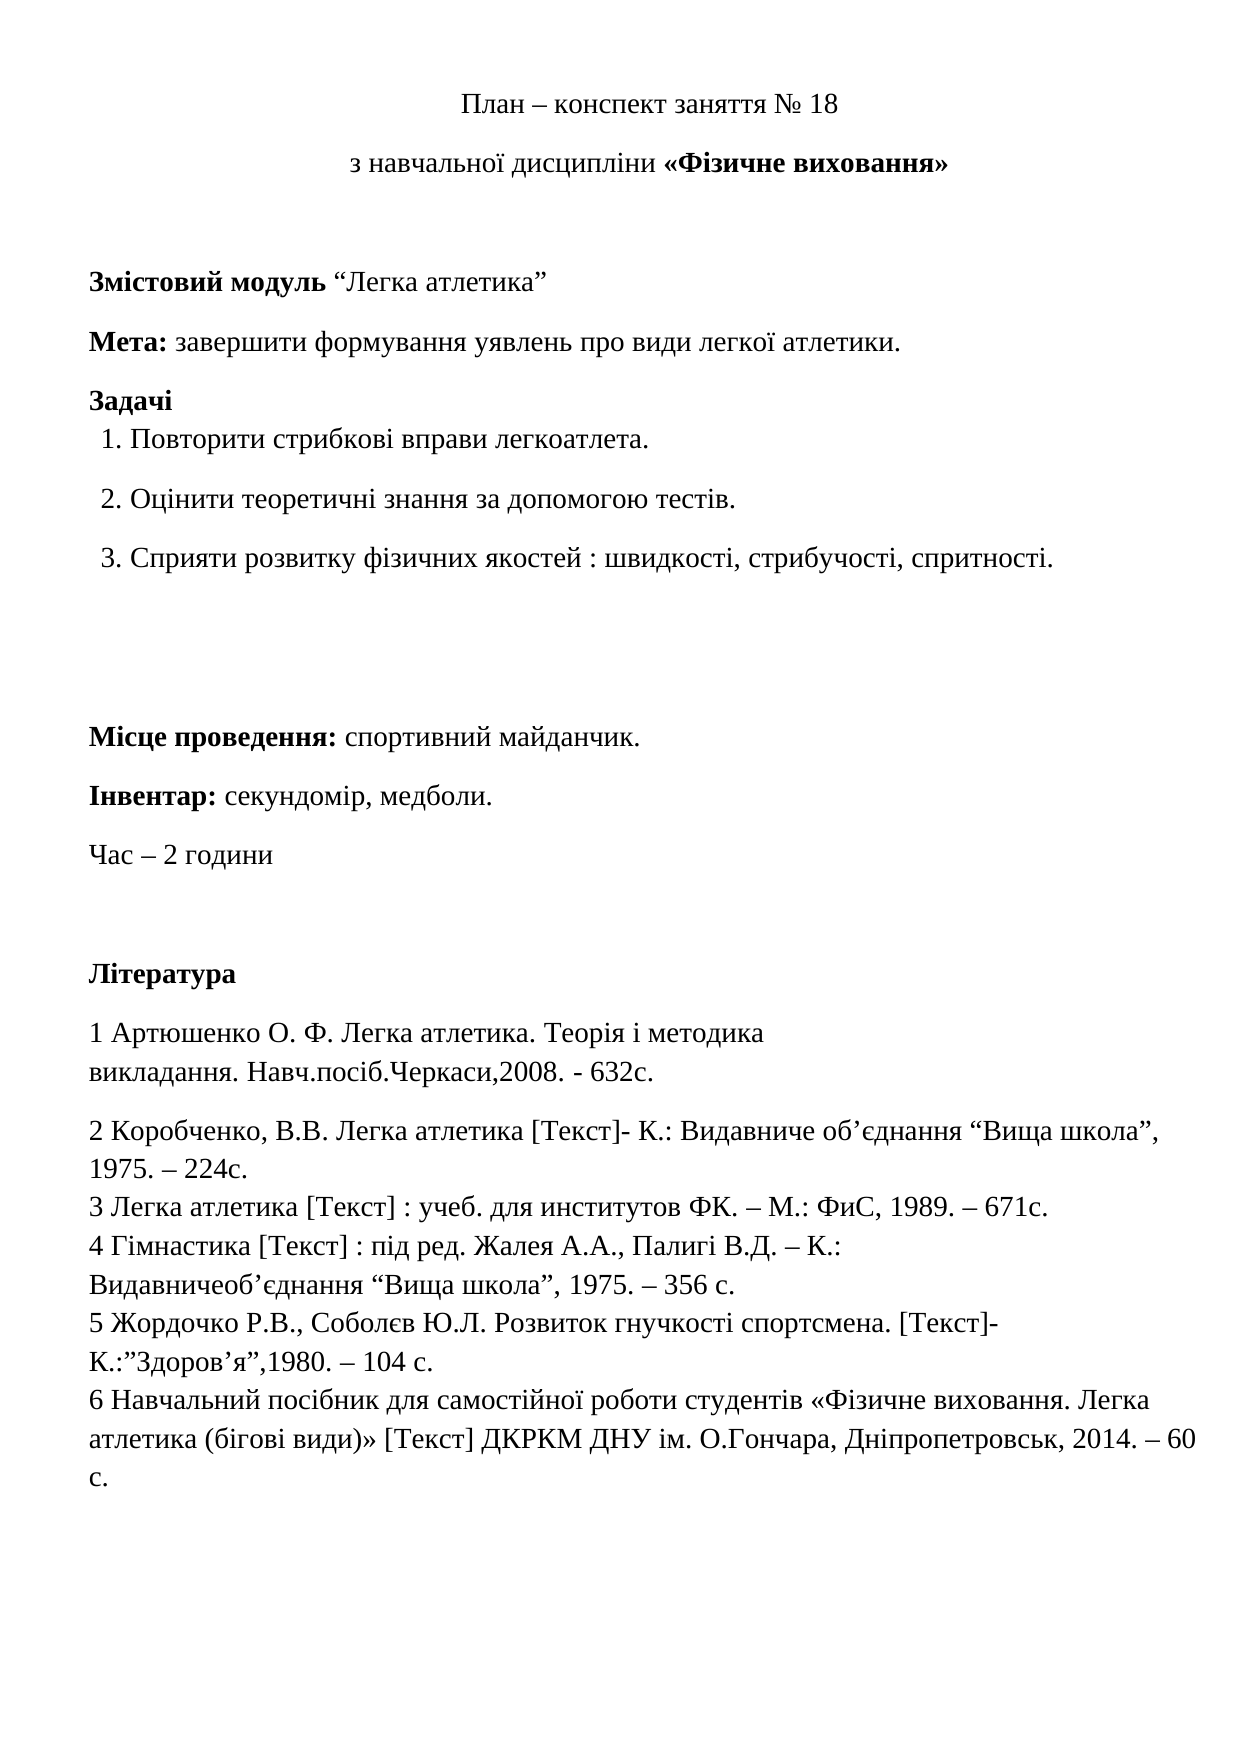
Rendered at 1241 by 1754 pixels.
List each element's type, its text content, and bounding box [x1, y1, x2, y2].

list Повторити стрибкові вправи легкоатлета. [100, 422, 1209, 455]
text План – конспект заняття № 18 [234, 86, 1064, 119]
list Артюшенко О. Ф. Легка атлетика. Теорія і методика викладання. Навч.посіб.Черкаси,2008. - 632с. [88, 1015, 921, 1087]
text з навчальної дисципліни «Фізичне виховання» [234, 145, 1064, 179]
text Мета: завершити формування уявлень про види легкої атлетики. [88, 324, 1209, 357]
list Жордочко Р.В., Соболєв Ю.Л. Розвиток гнучкості спортсмена. [Текст]- К.:”Здоров’я”,1980. – 104 с. [88, 1305, 999, 1377]
subtitle Задачі [88, 383, 1209, 417]
text Інвентар: секундомір, медболи. Час – 2 години [88, 778, 494, 871]
list Оцінити теоретичні знання за допомогою тестів. [100, 481, 1209, 514]
text Місце проведення: спортивний майданчик. [88, 719, 1209, 752]
list Легка атлетика [Текст] : учеб. для институтов ФК. – М.: ФиС, 1989. – 671с. [88, 1190, 1209, 1223]
subtitle Література [88, 956, 1209, 990]
text Змістовий модуль “Легка атлетика” [88, 264, 1209, 298]
list Коробченко, В.В. Легка атлетика [Текст]- К.: Видавниче об’єднання “Вища школа”, 1975. – 224с. [88, 1113, 1160, 1185]
list Сприяти розвитку фізичних якостей : швидкості, стрибучості, спритності. [100, 541, 1209, 574]
list Гімнастика [Текст] : під ред. Жалея А.А., Палигі В.Д. – К.: Видавничеоб’єднання “Вища школа”, 1975. – 356 с. [88, 1228, 1124, 1300]
list Навчальний посібник для самостійної роботи студентів «Фізичне виховання. Легка атлетика (бігові види)» [Текст] ДКРКМ ДНУ ім. О.Гончара, Дніпропетровськ, 2014. – 60 с. [88, 1382, 1198, 1493]
